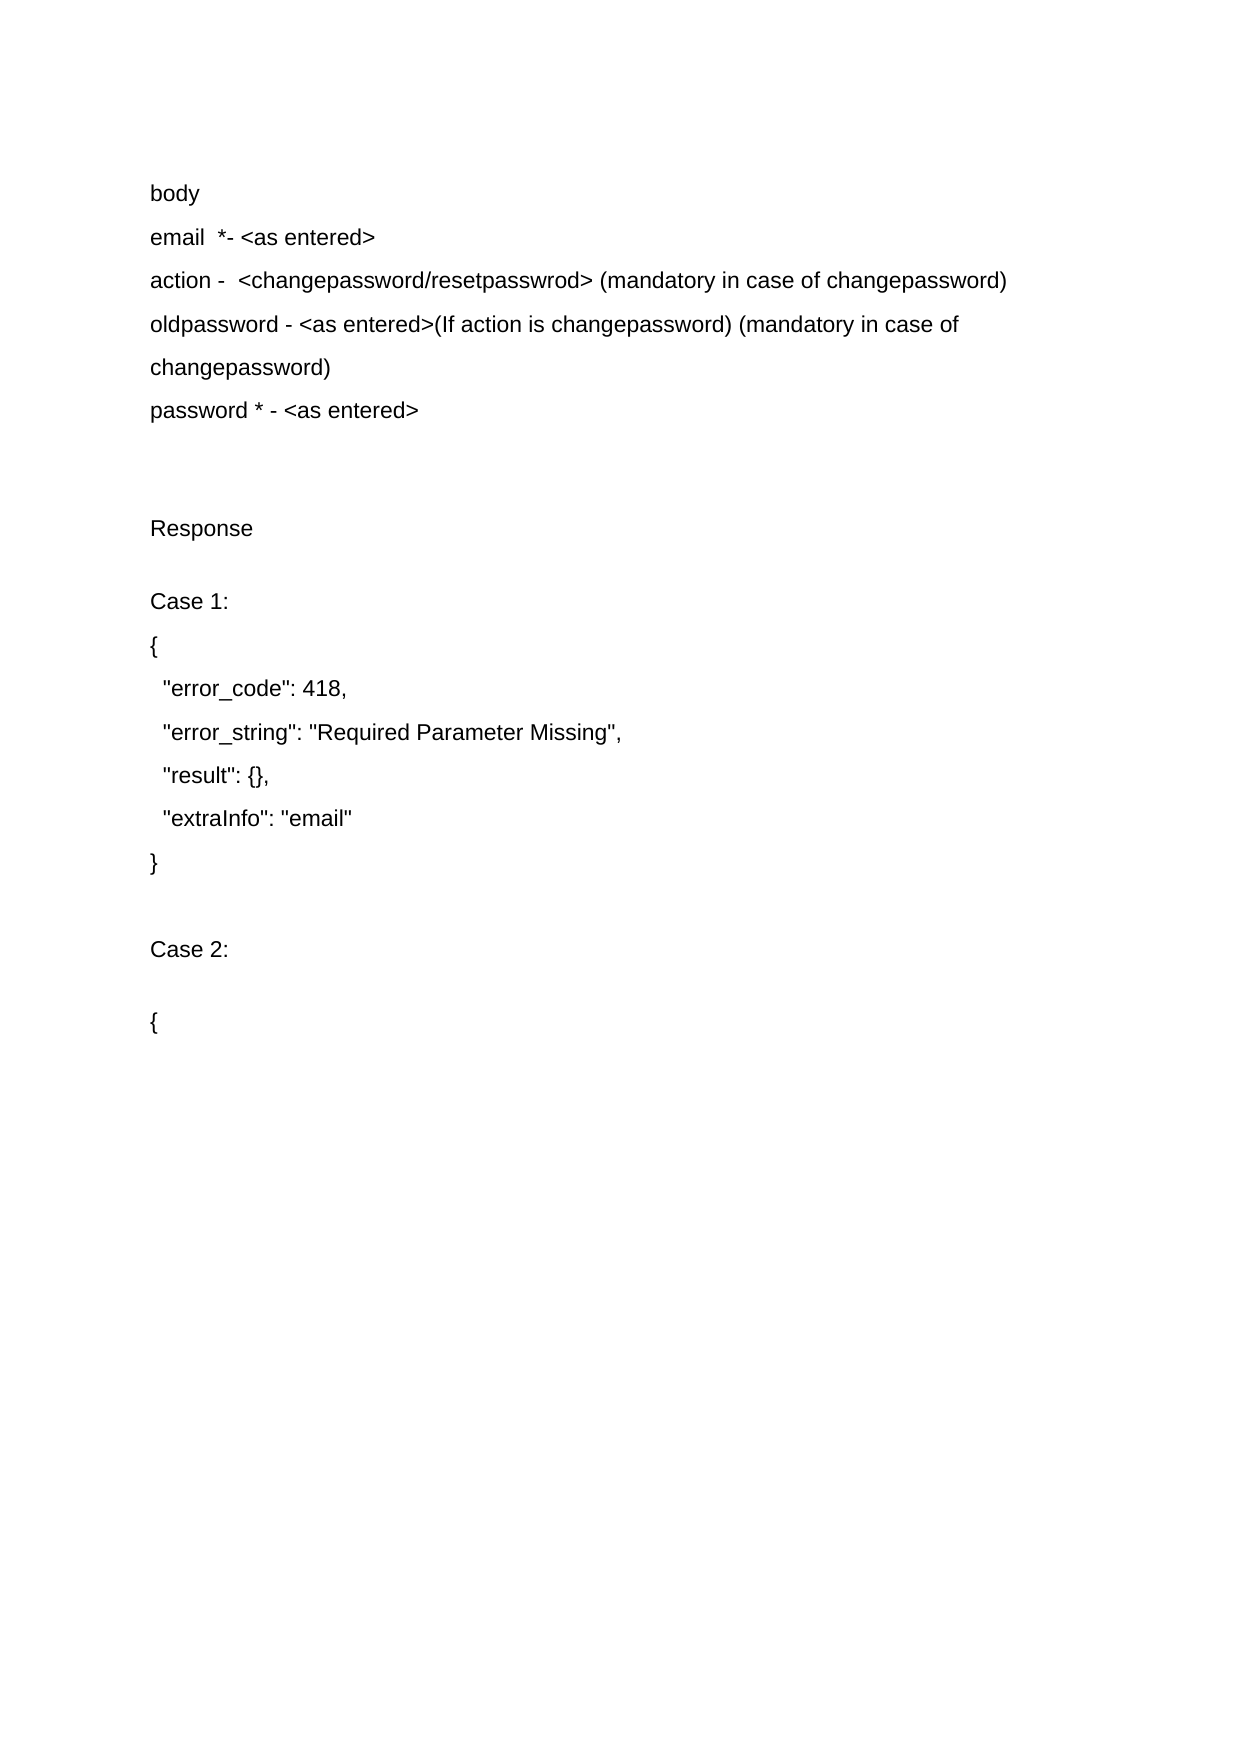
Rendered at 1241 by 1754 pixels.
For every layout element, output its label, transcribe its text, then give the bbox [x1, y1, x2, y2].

text "result": {}, [150, 762, 1090, 788]
text Case 1: [150, 588, 1090, 614]
text body [150, 180, 1090, 207]
text "extraInfo": "email" [150, 805, 1090, 832]
text password * - <as entered> [150, 397, 1090, 424]
text email *- <as entered> [150, 224, 1090, 250]
text { [150, 1008, 1090, 1035]
text } [150, 849, 1090, 875]
text oldpassword - <as entered>(If action is changepassword) (mandatory in case of changepassword) [150, 311, 1090, 380]
text "error_code": 418, [150, 675, 1090, 701]
text Response [150, 514, 1090, 541]
text { [150, 632, 1090, 658]
text Case 2: [150, 936, 1090, 962]
text action - <changepassword/resetpasswrod> (mandatory in case of changepassword) [150, 267, 1090, 293]
text "error_string": "Required Parameter Missing", [150, 718, 1090, 745]
